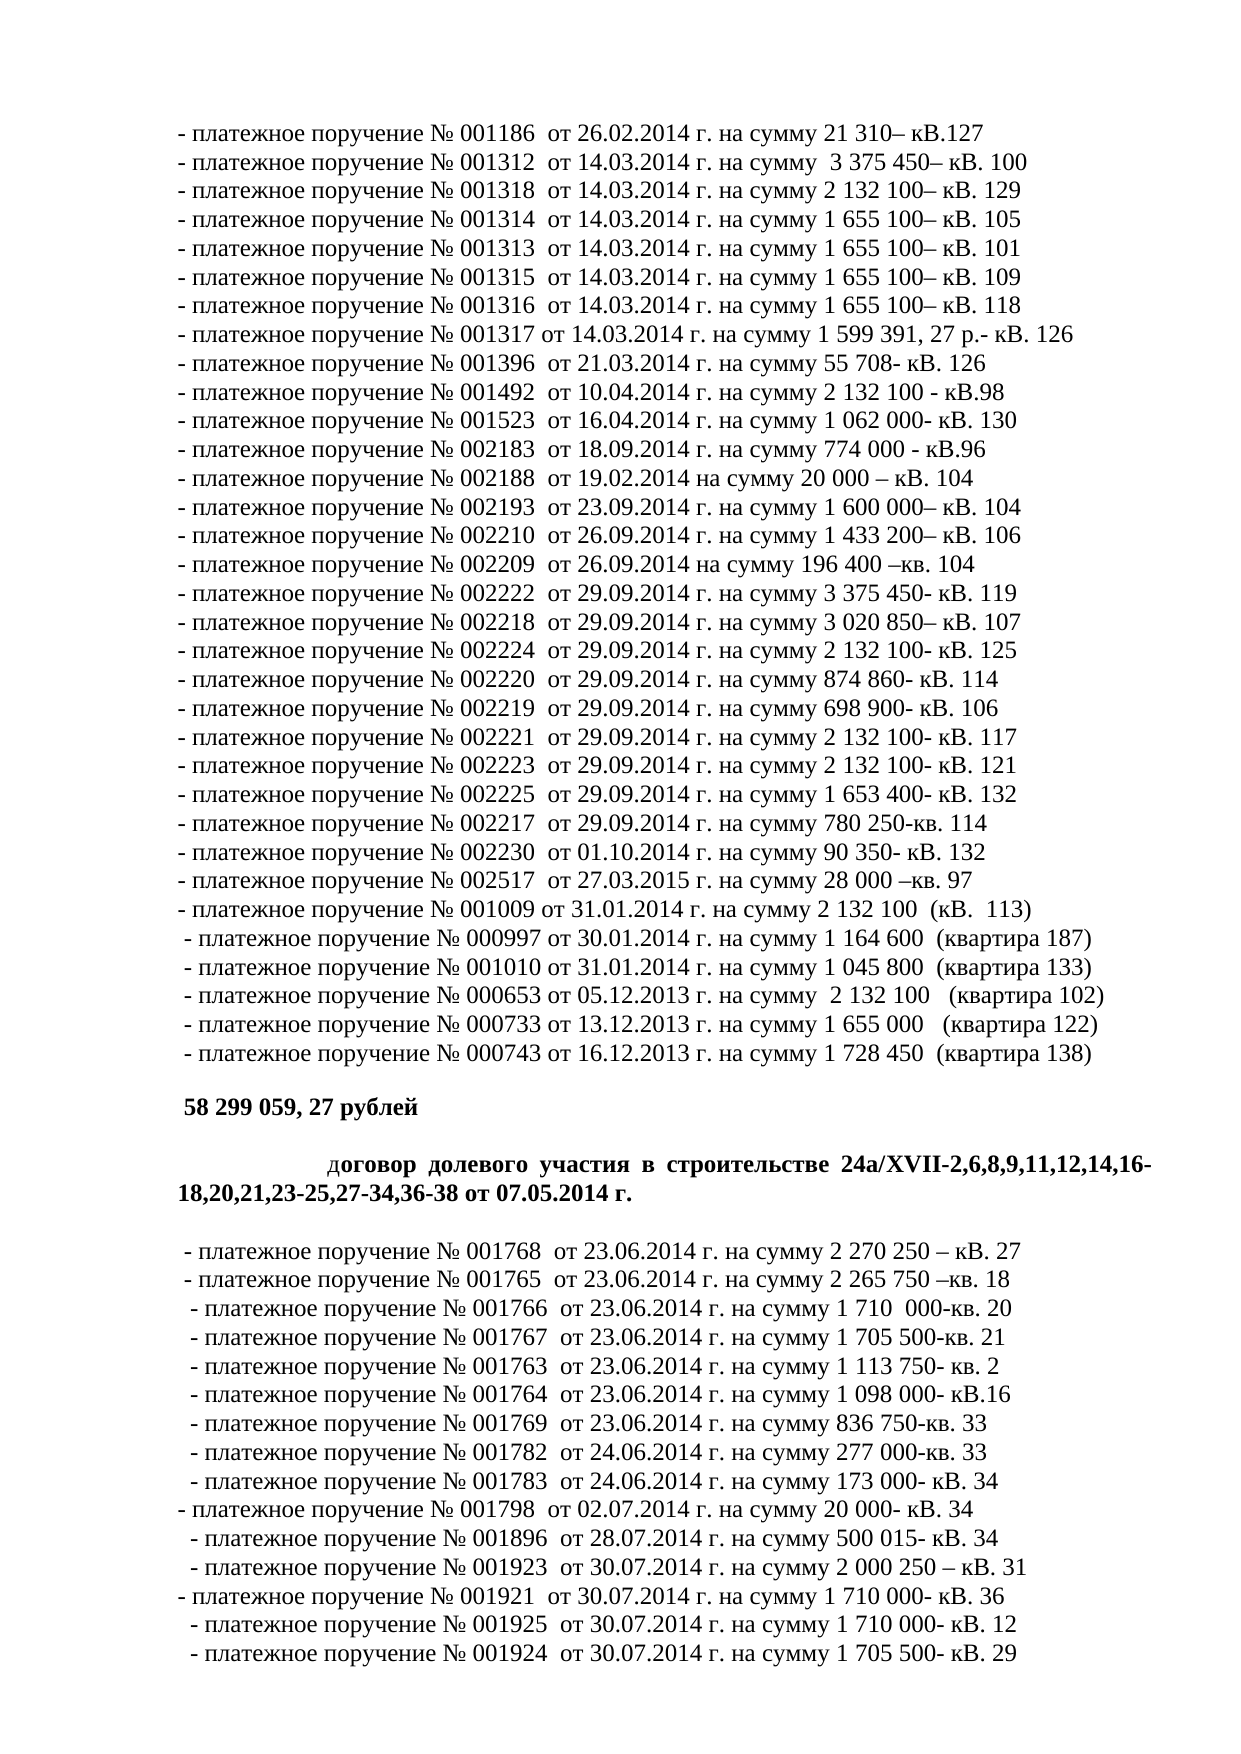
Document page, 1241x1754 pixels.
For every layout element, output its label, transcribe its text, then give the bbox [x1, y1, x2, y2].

text договор долевого участия в строительстве 24а/XVII-2,6,8,9,11,12,14,16-18,20,21,23-25,27-34,36-38 от 07.05.2014 г. [177, 1149, 1152, 1207]
text - платежное поручение № 001767 от 23.06.2014 г. на сумму 1 705 500-кв. 21 [177, 1322, 1152, 1351]
text - платежное поручение № 002219 от 29.09.2014 г. на сумму 698 900- кВ. 106 [177, 693, 1152, 722]
text - платежное поручение № 002217 от 29.09.2014 г. на сумму 780 250-кв. 114 [177, 808, 1152, 837]
text - платежное поручение № 002188 от 19.02.2014 на сумму 20 000 – кВ. 104 [177, 463, 1152, 492]
text - платежное поручение № 001315 от 14.03.2014 г. на сумму 1 655 100– кВ. 109 [177, 262, 1152, 291]
text - платежное поручение № 001317 от 14.03.2014 г. на сумму 1 599 391, 27 р.- кВ. 126 [177, 319, 1152, 348]
text - платежное поручение № 000997 от 30.01.2014 г. на сумму 1 164 600 (квартира 187) [177, 923, 1152, 952]
text - платежное поручение № 001896 от 28.07.2014 г. на сумму 500 015- кВ. 34 [177, 1523, 1152, 1552]
text - платежное поручение № 001318 от 14.03.2014 г. на сумму 2 132 100– кВ. 129 [177, 176, 1152, 204]
text - платежное поручение № 001765 от 23.06.2014 г. на сумму 2 265 750 –кв. 18 [177, 1264, 1152, 1293]
text - платежное поручение № 001186 от 26.02.2014 г. на сумму 21 310– кВ.127 [177, 118, 1152, 147]
text - платежное поручение № 001783 от 24.06.2014 г. на сумму 173 000- кВ. 34 [177, 1466, 1152, 1494]
text - платежное поручение № 002221 от 29.09.2014 г. на сумму 2 132 100- кВ. 117 [177, 722, 1152, 751]
text - платежное поручение № 002183 от 18.09.2014 г. на сумму 774 000 - кВ.96 [177, 434, 1152, 463]
text - платежное поручение № 001314 от 14.03.2014 г. на сумму 1 655 100– кВ. 105 [177, 204, 1152, 233]
text - платежное поручение № 000733 от 13.12.2013 г. на сумму 1 655 000 (квартира 122) [177, 1009, 1152, 1038]
text - платежное поручение № 001769 от 23.06.2014 г. на сумму 836 750-кв. 33 [177, 1408, 1152, 1437]
text - платежное поручение № 001492 от 10.04.2014 г. на сумму 2 132 100 - кВ.98 [177, 377, 1152, 406]
text - платежное поручение № 002230 от 01.10.2014 г. на сумму 90 350- кВ. 132 [177, 837, 1152, 866]
text - платежное поручение № 002225 от 29.09.2014 г. на сумму 1 653 400- кВ. 132 [177, 779, 1152, 808]
text - платежное поручение № 001768 от 23.06.2014 г. на сумму 2 270 250 – кВ. 27 [177, 1236, 1152, 1264]
text - платежное поручение № 001396 от 21.03.2014 г. на сумму 55 708- кВ. 126 [177, 348, 1152, 377]
text - платежное поручение № 002517 от 27.03.2015 г. на сумму 28 000 –кв. 97 [177, 866, 1152, 894]
text - платежное поручение № 001523 от 16.04.2014 г. на сумму 1 062 000- кВ. 130 [177, 406, 1152, 434]
text - платежное поручение № 002193 от 23.09.2014 г. на сумму 1 600 000– кВ. 104 [177, 492, 1152, 521]
text - платежное поручение № 001764 от 23.06.2014 г. на сумму 1 098 000- кВ.16 [177, 1379, 1152, 1408]
text 58 299 059, 27 рублей [177, 1092, 1152, 1121]
text - платежное поручение № 000653 от 05.12.2013 г. на сумму 2 132 100 (квартира 102) [177, 981, 1152, 1009]
text - платежное поручение № 002210 от 26.09.2014 г. на сумму 1 433 200– кВ. 106 [177, 521, 1152, 549]
text - платежное поручение № 001010 от 31.01.2014 г. на сумму 1 045 800 (квартира 133) [177, 952, 1152, 981]
text - платежное поручение № 001313 от 14.03.2014 г. на сумму 1 655 100– кВ. 101 [177, 233, 1152, 262]
text - платежное поручение № 002209 от 26.09.2014 на сумму 196 400 –кв. 104 [177, 549, 1152, 578]
text - платежное поручение № 001924 от 30.07.2014 г. на сумму 1 705 500- кВ. 29 [177, 1638, 1152, 1667]
text - платежное поручение № 002222 от 29.09.2014 г. на сумму 3 375 450- кВ. 119 [177, 578, 1152, 607]
text - платежное поручение № 001763 от 23.06.2014 г. на сумму 1 113 750- кв. 2 [177, 1351, 1152, 1379]
text - платежное поручение № 001782 от 24.06.2014 г. на сумму 277 000-кв. 33 [177, 1437, 1152, 1466]
text - платежное поручение № 000743 от 16.12.2013 г. на сумму 1 728 450 (квартира 138) [177, 1038, 1152, 1067]
text - платежное поручение № 001921 от 30.07.2014 г. на сумму 1 710 000- кВ. 36 [177, 1581, 1152, 1609]
text - платежное поручение № 001009 от 31.01.2014 г. на сумму 2 132 100 (кВ. 113) [177, 894, 1152, 923]
text - платежное поручение № 002223 от 29.09.2014 г. на сумму 2 132 100- кВ. 121 [177, 751, 1152, 779]
text - платежное поручение № 002220 от 29.09.2014 г. на сумму 874 860- кВ. 114 [177, 664, 1152, 693]
text - платежное поручение № 001766 от 23.06.2014 г. на сумму 1 710 000-кв. 20 [177, 1293, 1152, 1322]
text - платежное поручение № 002224 от 29.09.2014 г. на сумму 2 132 100- кВ. 125 [177, 636, 1152, 664]
text - платежное поручение № 001316 от 14.03.2014 г. на сумму 1 655 100– кВ. 118 [177, 291, 1152, 319]
text - платежное поручение № 002218 от 29.09.2014 г. на сумму 3 020 850– кВ. 107 [177, 607, 1152, 636]
text - платежное поручение № 001312 от 14.03.2014 г. на сумму 3 375 450– кВ. 100 [177, 147, 1152, 176]
text - платежное поручение № 001798 от 02.07.2014 г. на сумму 20 000- кВ. 34 [177, 1494, 1152, 1523]
text - платежное поручение № 001925 от 30.07.2014 г. на сумму 1 710 000- кВ. 12 [177, 1609, 1152, 1638]
text - платежное поручение № 001923 от 30.07.2014 г. на сумму 2 000 250 – кВ. 31 [177, 1552, 1152, 1581]
